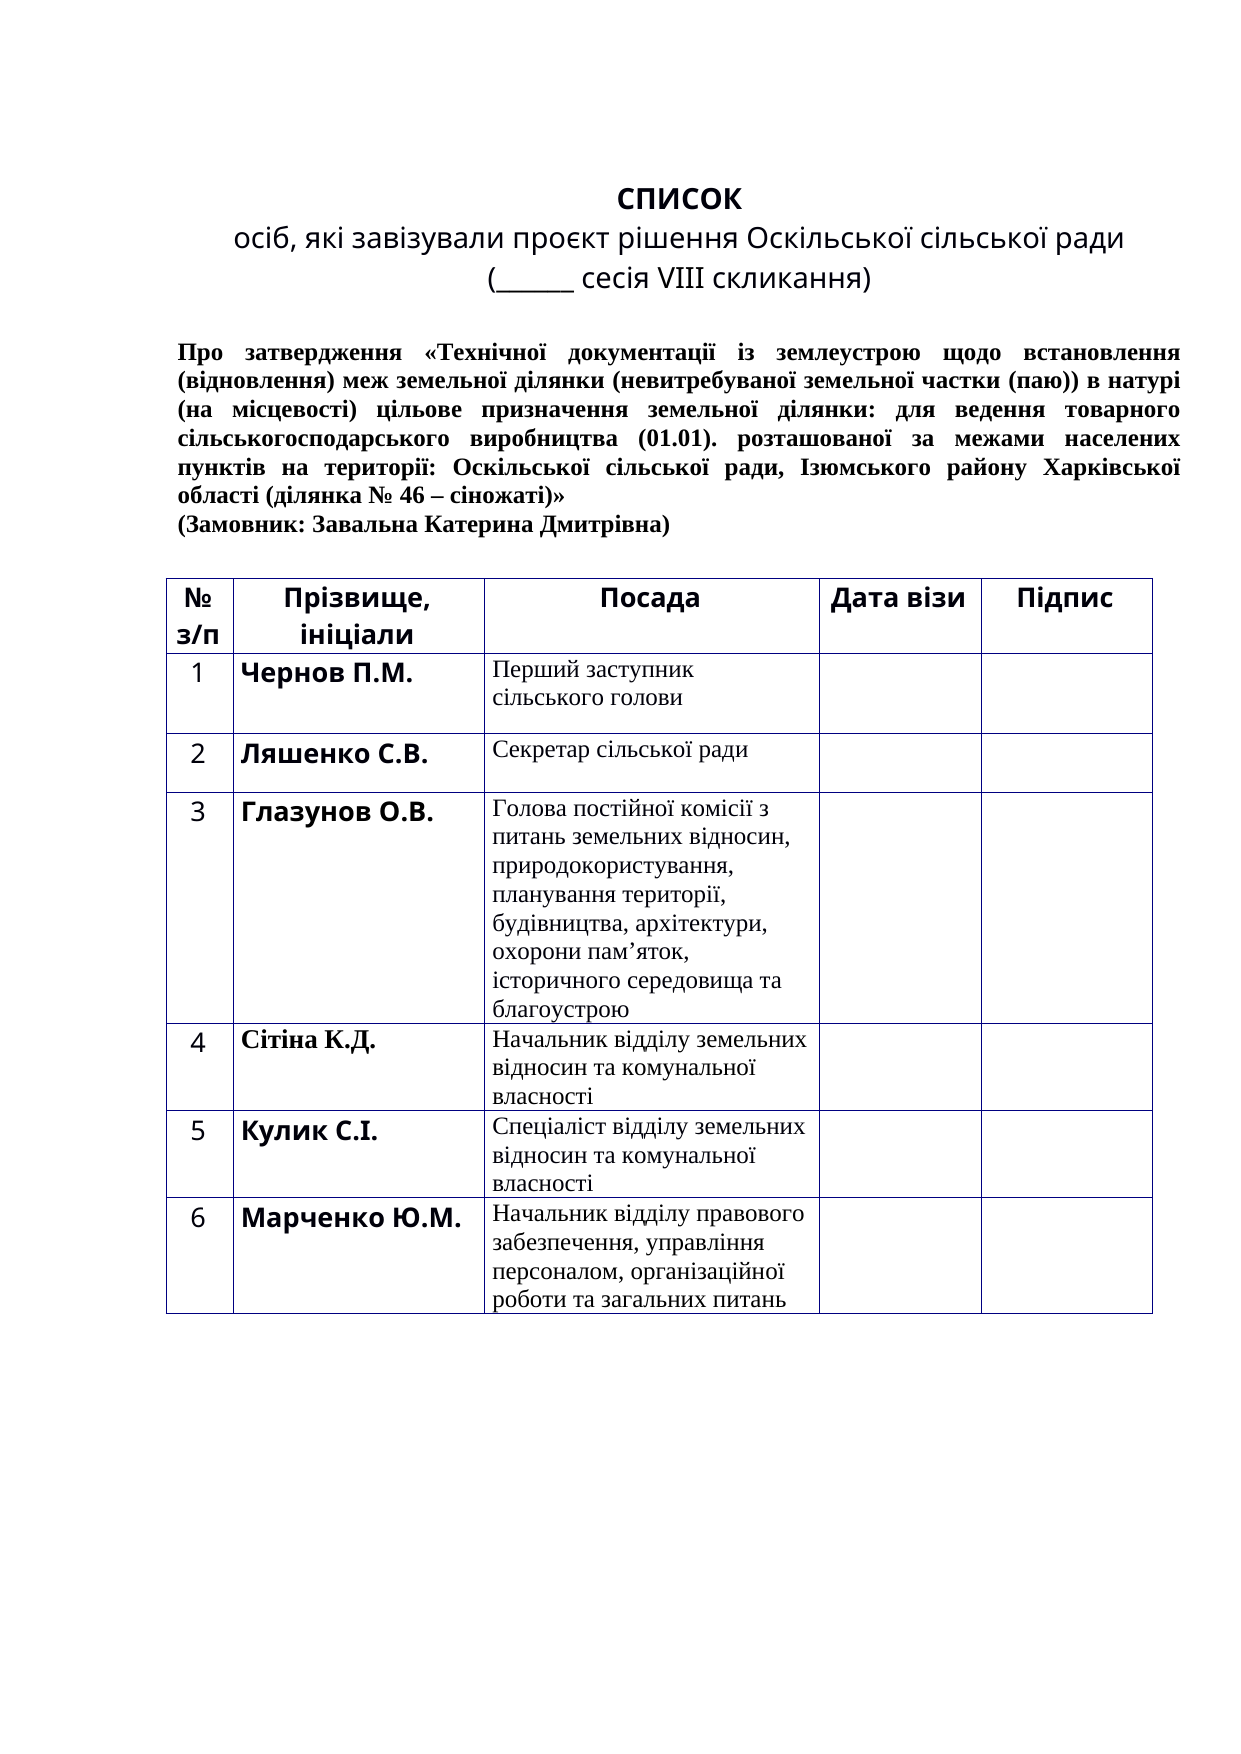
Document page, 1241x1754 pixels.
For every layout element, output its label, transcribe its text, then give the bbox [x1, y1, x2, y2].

table_cell [982, 734, 1152, 792]
table_header № з/п [167, 579, 233, 653]
table_cell Голова постійної комісії з питань земельних відносин, природокористування, планування території, будівництва, архітектури, охорони пам’яток, історичного середовища та благоустрою [485, 793, 819, 1023]
table_cell Ляшенко С.В. [234, 734, 484, 792]
table_cell [982, 793, 1152, 1023]
table_header Посада [485, 579, 819, 653]
table_cell [820, 734, 981, 792]
table_cell [982, 1198, 1152, 1313]
table_cell 2 [167, 734, 233, 792]
table_cell [820, 1198, 981, 1313]
text осіб, які завізували проєкт рішення Оскільської сільської ради [177, 218, 1181, 257]
text Про затвердження «Технічної документації із землеустрою щодо встановлення (відновлення) меж земельної ділянки (невитребуваної земельної частки (паю)) в натурі (на місцевості) цільове призначення земельної ділянки: для ведення товарного сільськогосподарського виробництва (01.01). розташованої за межами населених пунктів на території: Оскільської сільської ради, Ізюмського району Харківської області (ділянка № 46 – сіножаті)» [177, 337, 1181, 509]
table_cell 3 [167, 793, 233, 1023]
table_cell [982, 1024, 1152, 1110]
table_cell [820, 1111, 981, 1197]
table_cell [982, 1111, 1152, 1197]
table_cell [982, 654, 1152, 733]
table_cell [820, 793, 981, 1023]
table_cell Перший заступник сільського голови [485, 654, 819, 733]
text (Замовник: Завальна Катерина Дмитрівна) [177, 509, 1181, 538]
table_cell 4 [167, 1024, 233, 1110]
table_cell 5 [167, 1111, 233, 1197]
table_header Підпис [982, 579, 1152, 653]
text (______ сесія VІІІ скликання) [177, 257, 1181, 297]
table_cell Кулик С.І. [234, 1111, 484, 1197]
table_cell Марченко Ю.М. [234, 1198, 484, 1313]
table_cell 6 [167, 1198, 233, 1313]
table_cell [820, 1024, 981, 1110]
table_cell Начальник відділу правового забезпечення, управління персоналом, організаційної роботи та загальних питань [485, 1198, 819, 1313]
table_cell Глазунов О.В. [234, 793, 484, 1023]
table_cell Начальник відділу земельних відносин та комунальної власності [485, 1024, 819, 1110]
table_cell Спеціаліст відділу земельних відносин та комунальної власності [485, 1111, 819, 1197]
table_header Прізвище, ініціали [234, 579, 484, 653]
text СПИСОК [177, 178, 1181, 218]
table_cell [820, 654, 981, 733]
table_cell Секретар сільської ради [485, 734, 819, 792]
table_cell 1 [167, 654, 233, 733]
table_cell Чернов П.М. [234, 654, 484, 733]
table_cell Сітіна К.Д. [234, 1024, 484, 1110]
table_header Дата візи [820, 579, 981, 653]
